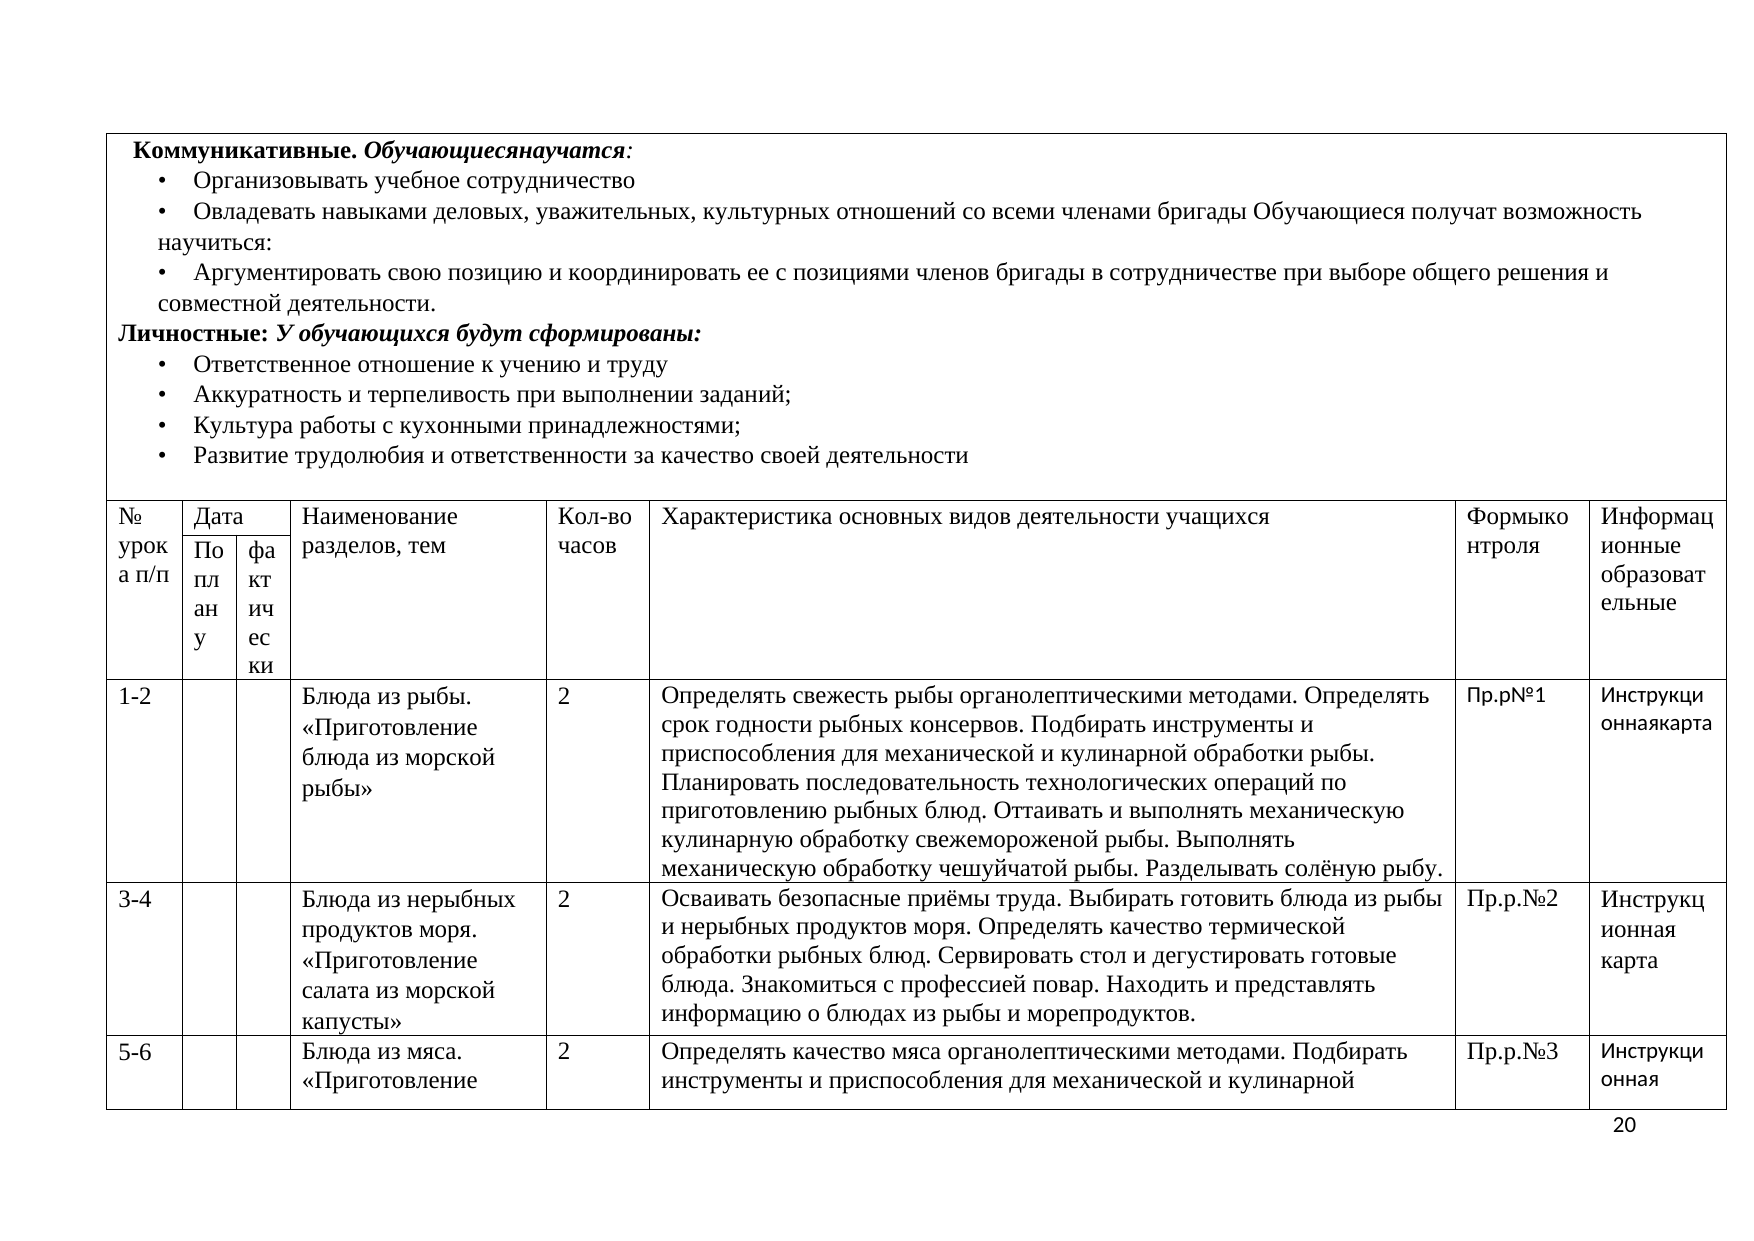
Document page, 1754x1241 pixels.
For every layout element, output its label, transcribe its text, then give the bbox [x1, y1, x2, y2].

table_cell фактически [237, 536, 290, 679]
table_cell Инструкционная карта [1590, 883, 1726, 1035]
table_cell 1-2 [107, 680, 182, 882]
table_cell [183, 1036, 236, 1109]
table_cell 2 [547, 1036, 649, 1109]
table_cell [291, 1036, 546, 1109]
table_cell Информац ионные образоват ельные [1590, 501, 1726, 679]
table_cell Блюда из нерыбных продуктов моря. «Приготовление салата из морской капусты» [291, 883, 546, 1035]
table_cell [237, 680, 290, 882]
table_cell Определять свежесть рыбы органолептическими методами. Определять срок годности рыбных консервов. Подбирать инструменты и приспособления для механической и кулинарной обработки рыбы. Планировать последовательность технологических операций по приготовлению рыбных блюд. Оттаивать и выполнять механическую кулинарную обработку свежемороженой рыбы. Выполнять механическую обработку чешуйчатой рыбы. Разделывать солёную рыбу. [650, 680, 1455, 882]
table_cell [183, 680, 236, 882]
table_cell Осваивать безопасные приёмы труда. Выбирать готовить блюда из рыбы и нерыбных продуктов моря. Определять качество термической обработки рыбных блюд. Сервировать стол и дегустировать готовые блюда. Знакомиться с профессией повар. Находить и представлять информацию о блюдах из рыбы и морепродуктов. [650, 883, 1455, 1035]
table_cell Пр.р.№2 [1456, 883, 1589, 1035]
table_cell Кол-во часов [547, 501, 649, 679]
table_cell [107, 134, 1726, 500]
table_cell 2 [547, 883, 649, 1035]
table_cell № урока п/п [107, 501, 182, 679]
table_cell Пр.р№1 [1456, 680, 1589, 882]
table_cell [650, 1036, 1455, 1109]
table_cell Блюда из рыбы. «Приготовление блюда из морской рыбы» [291, 680, 546, 882]
table_cell [237, 883, 290, 1035]
table_cell [183, 883, 236, 1035]
table_cell 5-6 [107, 1036, 182, 1109]
table_cell [237, 1036, 290, 1109]
table_cell 3-4 [107, 883, 182, 1035]
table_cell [1590, 1036, 1726, 1109]
table_cell Пр.р.№3 [1456, 1036, 1589, 1109]
table_cell Инструкционнаякарта [1590, 680, 1726, 882]
table_cell Формыконтроля [1456, 501, 1589, 679]
table_cell По плану [183, 536, 236, 679]
table_cell Дата [183, 501, 290, 534]
table_cell 2 [547, 680, 649, 882]
table_cell Характеристика основных видов деятельности учащихся [650, 501, 1455, 679]
table_cell Наименование разделов, тем [291, 501, 546, 679]
